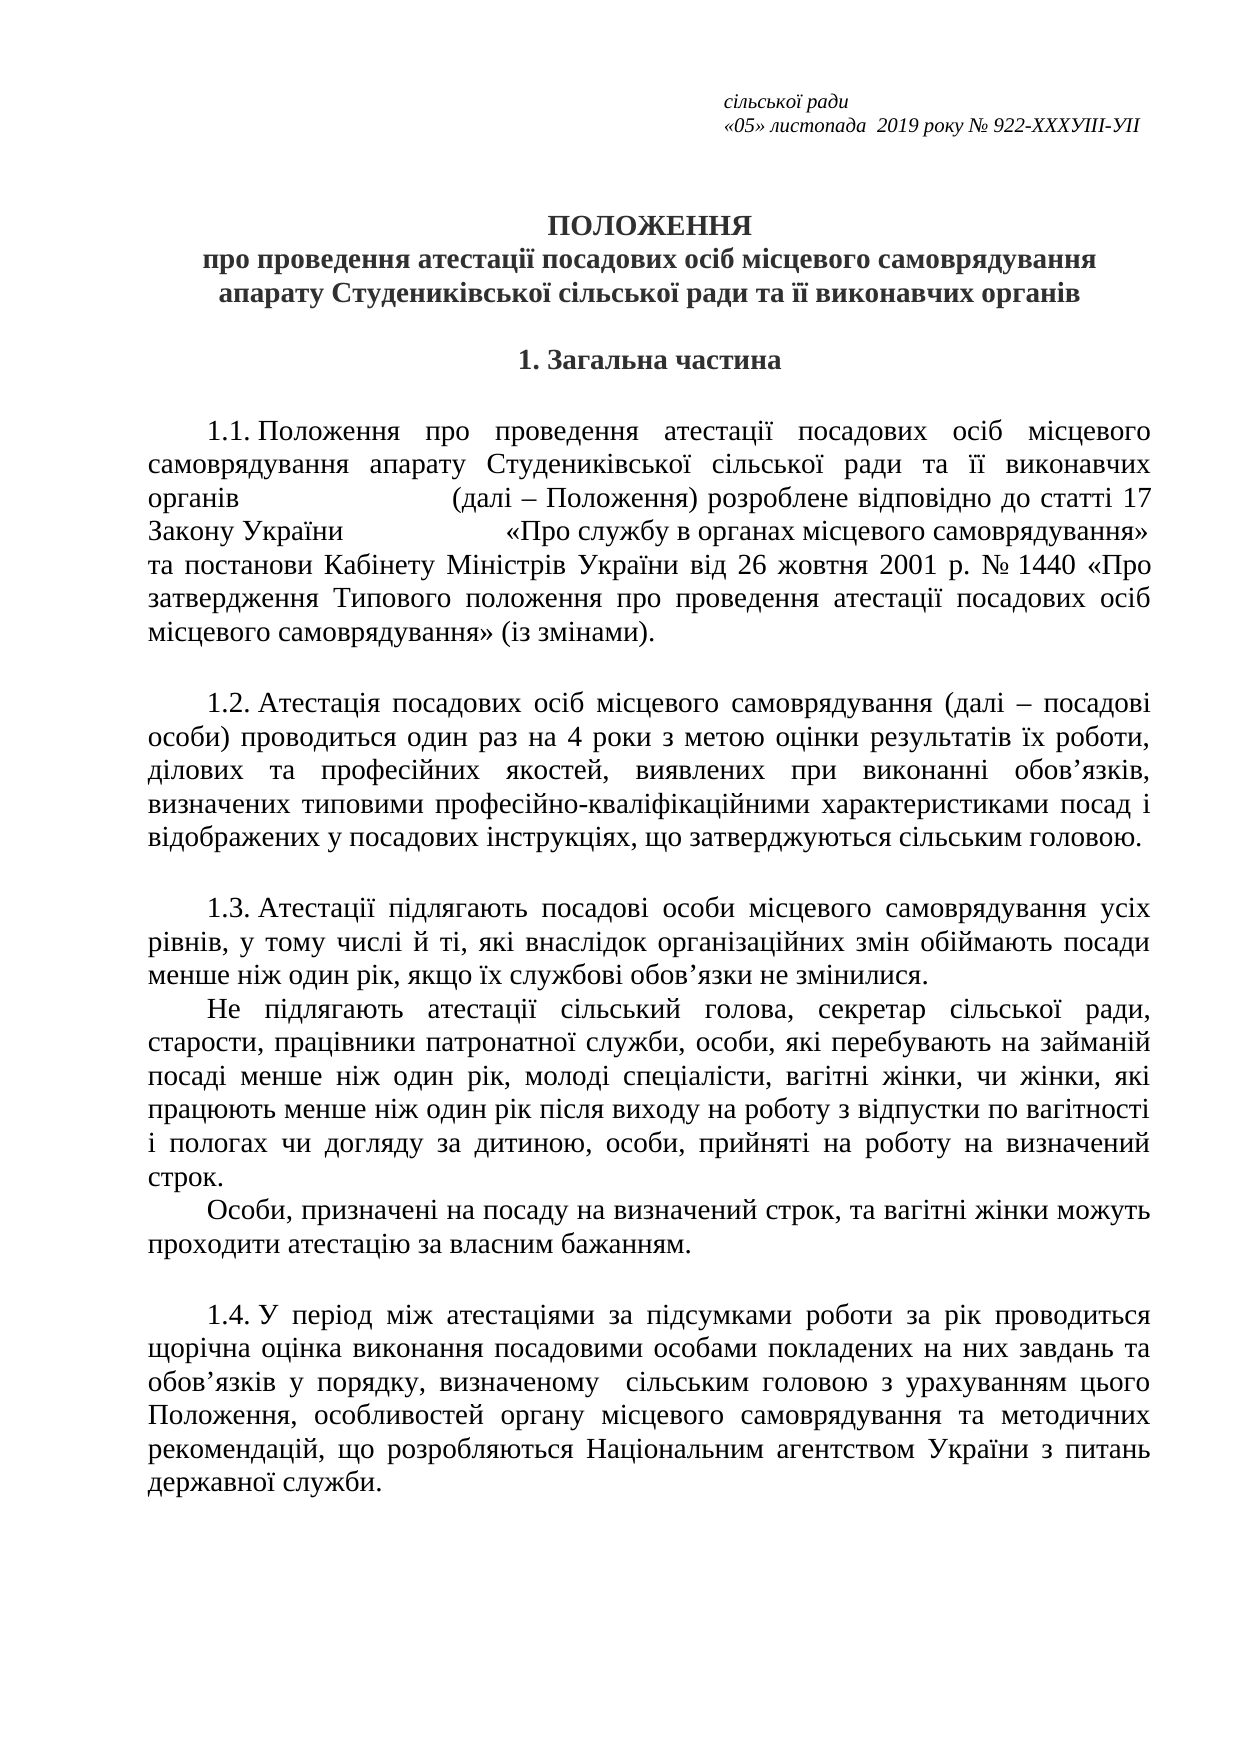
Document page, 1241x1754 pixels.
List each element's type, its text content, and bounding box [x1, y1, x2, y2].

text 1.2. Атестація посадових осіб місцевого самоврядування (далі – посадові особи) проводиться один раз на 4 роки з метою оцінки результатів їх роботи, ділових та професійних якостей, виявлених при виконанні обов’язків, визначених типовими професійно-кваліфікаційними характеристиками посад і відображених у посадових інструкціях, що затверджуються сільським головою. [148, 685, 1152, 853]
text 1.3. Атестації підлягають посадові особи місцевого самоврядування усіх рівнів, у тому числі й ті, які внаслідок організаційних змін обіймають посади менше ніж один рік, якщо їх службові обов’язки не змінилися. [148, 890, 1152, 991]
text 1.1. Положення про проведення атестації посадових осіб місцевого самоврядування апарату Студениківської сільської ради та її виконавчих органів (далі – Положення) розроблене відповідно до статті 17 Закону України «Про службу в органах місцевого самоврядування» та постанови Кабінету Міністрів України від 26 жовтня 2001 р. № 1440 «Про затвердження Типового положення про проведення атестації посадових осіб місцевого самоврядування» (із змінами). [148, 413, 1152, 648]
text Не підлягають атестації сільський голова, секретар сільської ради, старости, працівники патронатної служби, особи, які перебувають на займаній посаді менше ніж один рік, молоді спеціалісти, вагітні жінки, чи жінки, які працюють менше ніж один рік після виходу на роботу з відпустки по вагітності і пологах чи догляду за дитиною, особи, прийняті на роботу на визначений строк. [148, 991, 1152, 1192]
text 1. Загальна частина [148, 342, 1152, 375]
text апарату Студениківської сільської ради та її виконавчих органів [148, 275, 1152, 308]
text ПОЛОЖЕННЯ [148, 208, 1152, 241]
text про проведення атестації посадових осіб місцевого самоврядування [148, 241, 1152, 275]
text 1.4. У період між атестаціями за підсумками роботи за рік проводиться щорічна оцінка виконання посадовими особами покладених на них завдань та обов’язків у порядку, визначеному сільським головою з урахуванням цього Положення, особливостей органу місцевого самоврядування та методичних рекомендацій, що розробляються Національним агентством України з питань державної служби. [148, 1297, 1152, 1498]
text «05» листопада 2019 року № 922-ХХХУІІІ-УІІ [723, 113, 1152, 137]
text сільської ради [723, 88, 1152, 113]
text Особи, призначені на посаду на визначений строк, та вагітні жінки можуть проходити атестацію за власним бажанням. [148, 1192, 1152, 1259]
